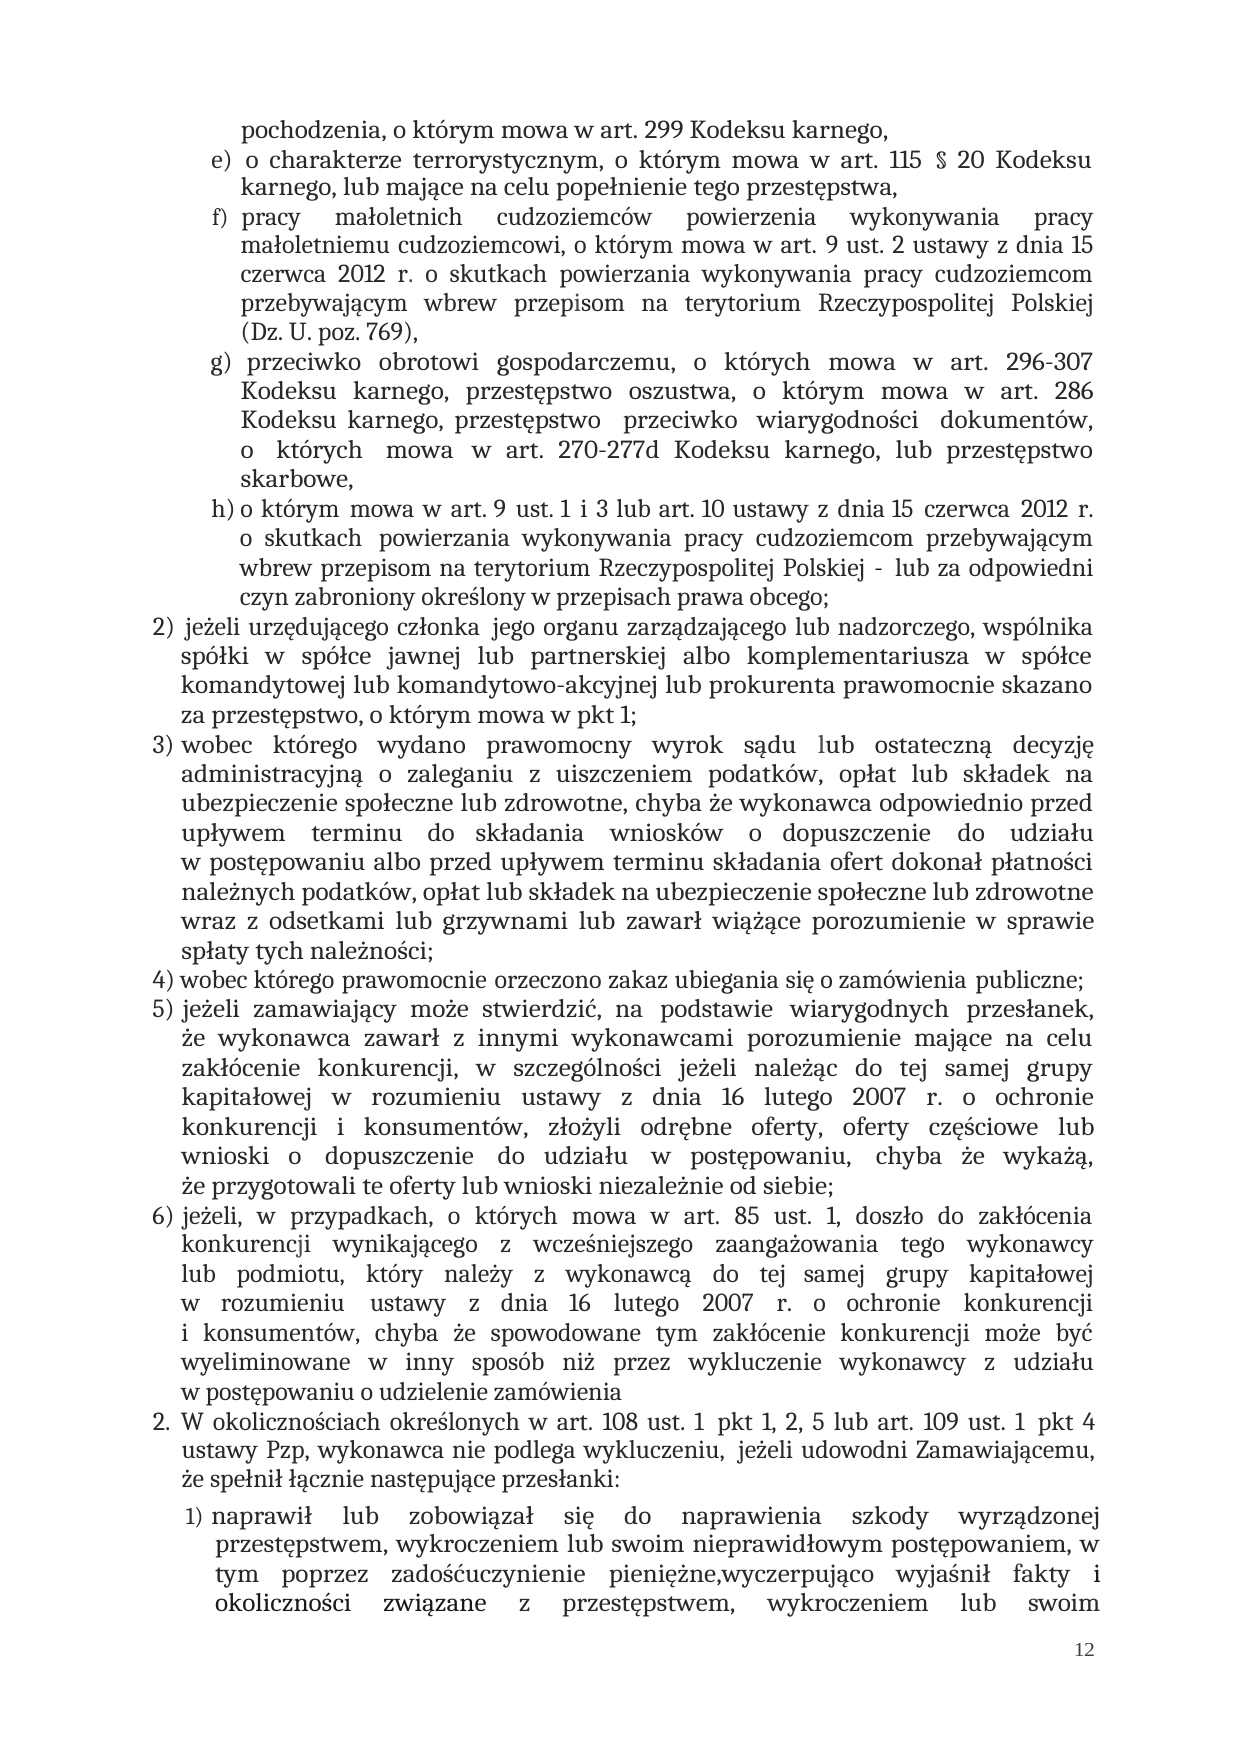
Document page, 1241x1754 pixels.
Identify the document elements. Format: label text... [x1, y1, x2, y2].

list jeżeli urzędującego członka jego organu zarządzającego lub nadzorczego, wspólnika spółki w spółce jawnej lub partnerskiej albo komplementariusza w spółce komandytowej lub komandytowo-akcyjnej lub prokurenta prawomocnie skazano za przestępstwo, o którym mowa w pkt 1; [153, 612, 1093, 730]
list W okolicznościach określonych w art. 108 ust. 1 pkt 1, 2, 5 lub art. 109 ust. 1 pkt 4 ustawy Pzp, wykonawca nie podlega wykluczeniu, jeżeli udowodni Zamawiającemu, że spełnił łącznie następujące przesłanki: [153, 1408, 1095, 1494]
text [240, 114, 1093, 144]
list wobec którego prawomocnie orzeczono zakaz ubiegania się o zamówienia publiczne; [152, 966, 1117, 994]
list pracy małoletnich cudzoziemców powierzenia wykonywania pracy małoletniemu cudzoziemcowi, o którym mowa w art. 9 ust. 2 ustawy z dnia 15 czerwca 2012 r. o skutkach powierzania wykonywania pracy cudzoziemcom przebywającym wbrew przepisom na terytorium Rzeczypospolitej Polskiej (Dz. U. poz. 769), [212, 203, 1094, 347]
list o którym mowa w art. 9 ust. 1 i 3 lub art. 10 ustawy z dnia 15 czerwca 2012 r. o skutkach powierzania wykonywania pracy cudzoziemcom przebywającym wbrew przepisom na terytorium Rzeczypospolitej Polskiej - lub za odpowiedni czyn zabroniony określony w przepisach prawa obcego; [211, 494, 1094, 612]
list jeżeli, w przypadkach, o których mowa w art. 85 ust. 1, doszło do zakłócenia konkurencji wynikającego z wcześniejszego zaangażowania tego wykonawcy lub podmiotu, który należy z wykonawcą do tej samej grupy kapitałowej w rozumieniu ustawy z dnia 16 lutego 2007 r. o ochronie konkurencji i konsumentów, chyba że spowodowane tym zakłócenie konkurencji może być wyeliminowane w inny sposób niż przez wykluczenie wykonawcy z udziału w postępowaniu o udzielenie zamówienia [152, 1201, 1094, 1407]
list o charakterze terrorystycznym, o którym mowa w art. 115 § 20 Kodeksu karnego, lub mające na celu popełnienie tego przestępstwa, [211, 145, 1092, 202]
list jeżeli zamawiający może stwierdzić, na podstawie wiarygodnych przesłanek, że wykonawca zawarł z innymi wykonawcami porozumienie mające na celu zakłócenie konkurencji, w szczególności jeżeli należąc do tej samej grupy kapitałowej w rozumieniu ustawy z dnia 16 lutego 2007 r. o ochronie konkurencji i konsumentów, złożyli odrębne oferty, oferty częściowe lub wnioski o dopuszczenie do udziału w postępowaniu, chyba że wykażą, że przygotowali te oferty lub wnioski niezależnie od siebie; [152, 994, 1094, 1201]
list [186, 1501, 1101, 1618]
list przeciwko obrotowi gospodarczemu, o których mowa w art. 296-307 Kodeksu karnego, przestępstwo oszustwa, o którym mowa w art. 286 Kodeksu karnego, przestępstwo przeciwko wiarygodności dokumentów, o których mowa w art. 270-277d Kodeksu karnego, lub przestępstwo skarbowe, [210, 347, 1093, 494]
list wobec którego wydano prawomocny wyrok sądu lub ostateczną decyzję administracyjną o zaleganiu z uiszczeniem podatków, opłat lub składek na ubezpieczenie społeczne lub zdrowotne, chyba że wykonawca odpowiednio przed upływem terminu do składania wniosków o dopuszczenie do udziału w postępowaniu albo przed upływem terminu składania ofert dokonał płatności należnych podatków, opłat lub składek na ubezpieczenie społeczne lub zdrowotne wraz z odsetkami lub grzywnami lub zawarł wiążące porozumienie w sprawie spłaty tych należności; [152, 730, 1094, 966]
